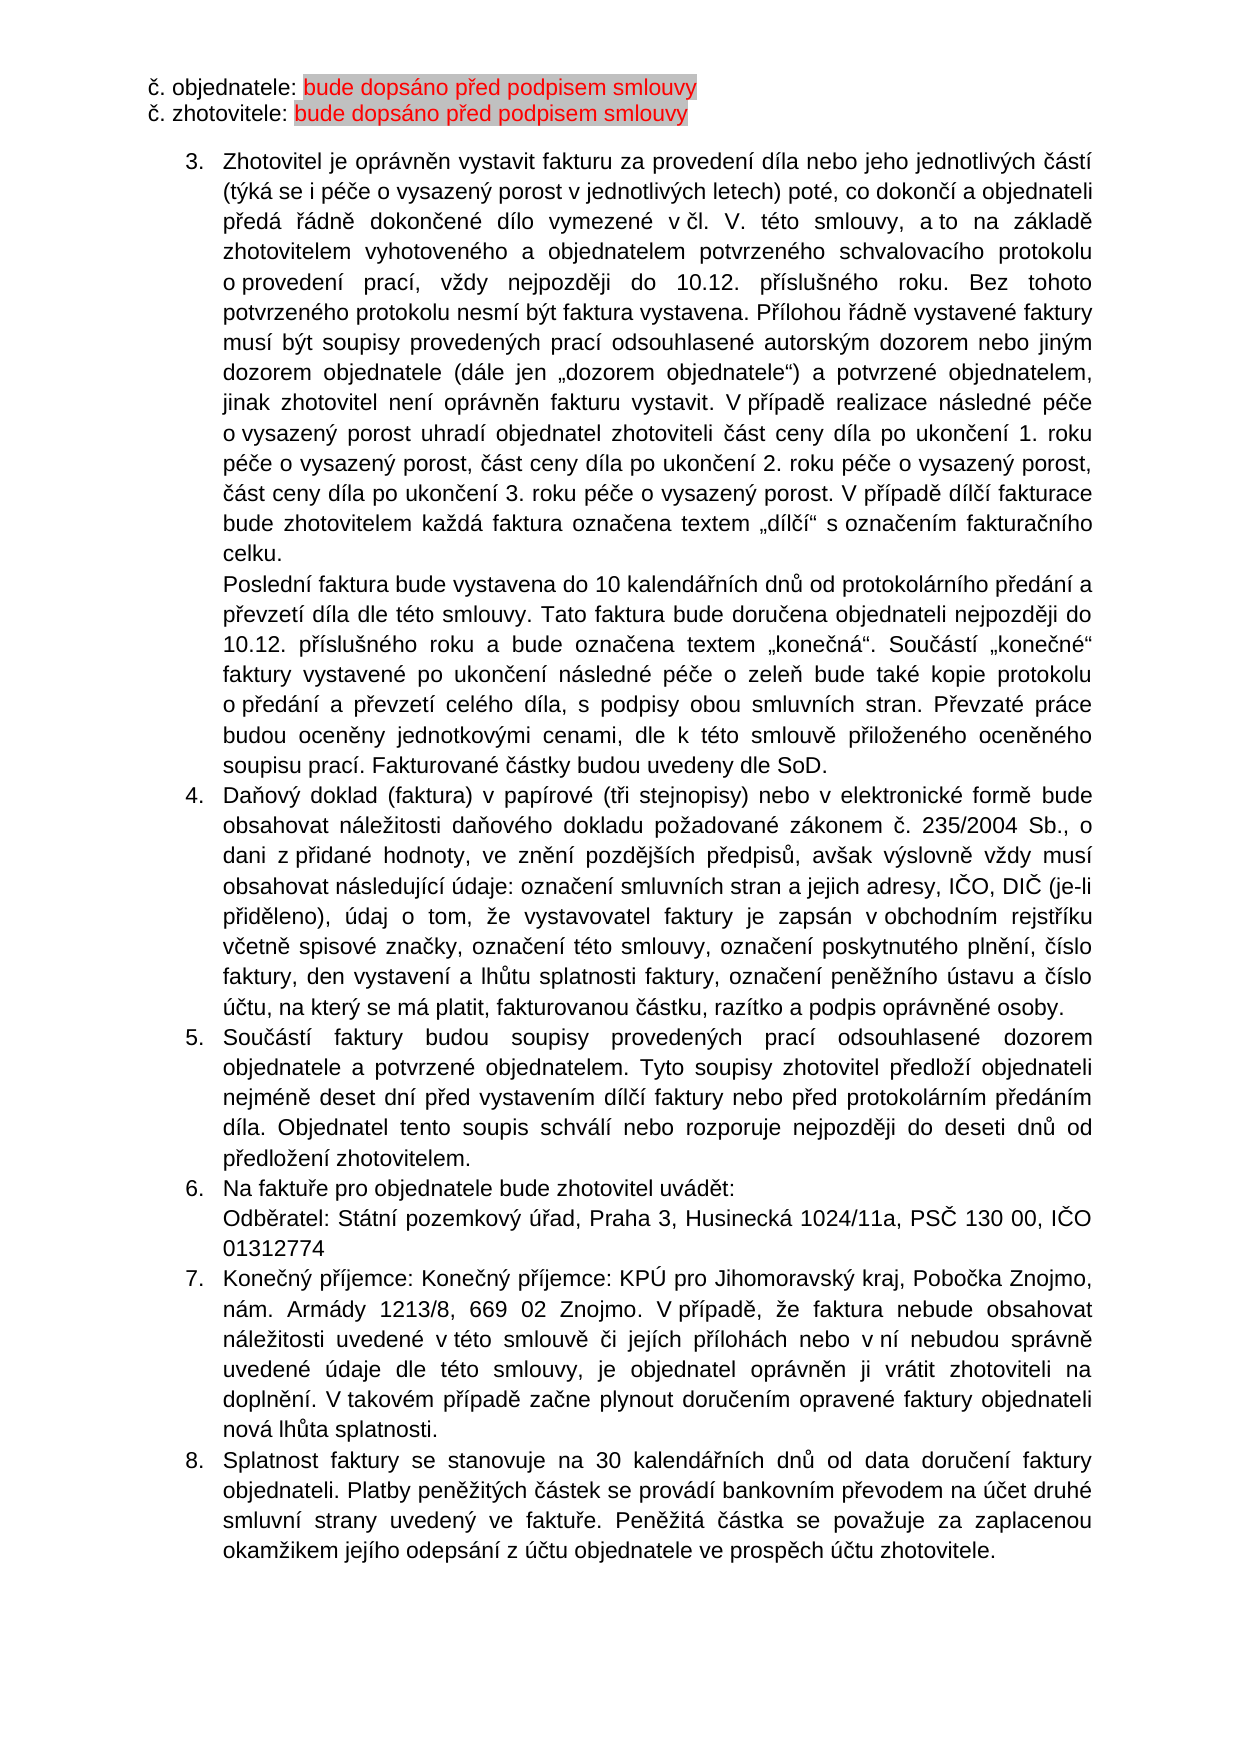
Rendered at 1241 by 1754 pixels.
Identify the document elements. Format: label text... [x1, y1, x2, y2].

list Součástí faktury budou soupisy provedených prací odsouhlasené dozorem objednatele a potvrzené objednatelem. Tyto soupisy zhotovitel předloží objednateli nejméně deset dní před vystavením dílčí faktury nebo před protokolárním předáním díla. Objednatel tento soupis schválí nebo rozporuje nejpozději do deseti dnů od předložení zhotovitelem. [185, 1024, 1093, 1171]
list Daňový doklad (faktura) v papírové (tři stejnopisy) nebo v elektronické formě bude obsahovat náležitosti daňového dokladu požadované zákonem č. 235/2004 Sb., o dani z přidané hodnoty, ve znění pozdějších předpisů, avšak výslovně vždy musí obsahovat následující údaje: označení smluvních stran a jejich adresy, IČO, DIČ (je-li přiděleno), údaj o tom, že vystavovatel faktury je zapsán v obchodním rejstříku včetně spisové značky, označení této smlouvy, označení poskytnutého plnění, číslo faktury, den vystavení a lhůtu splatnosti faktury, označení peněžního ústavu a číslo účtu, na který se má platit, fakturovanou částku, razítko a podpis oprávněné osoby. [185, 782, 1093, 1020]
list Na faktuře pro objednatele bude zhotovitel uvádět: [185, 1175, 1093, 1201]
list Poslední faktura bude vystavena do 10 kalendářních dnů od protokolárního předání a převzetí díla dle této smlouvy. Tato faktura bude doručena objednateli nejpozději do 10.12. příslušného roku a bude označena textem „konečná“. Součástí „konečné“ faktury vystavené po ukončení následné péče o zeleň bude také kopie protokolu o předání a převzetí celého díla, s podpisy obou smluvních stran. Převzaté práce budou oceněny jednotkovými cenami, dle k této smlouvě přiloženého oceněného soupisu prací. Fakturované částky budou uvedeny dle SoD. [223, 571, 1093, 778]
list Zhotovitel je oprávněn vystavit fakturu za provedení díla nebo jeho jednotlivých částí (týká se i péče o vysazený porost v jednotlivých letech) poté, co dokončí a objednateli předá řádně dokončené dílo vymezené v čl. V. této smlouvy, a to na základě zhotovitelem vyhotoveného a objednatelem potvrzeného schvalovacího protokolu o provedení prací, vždy nejpozději do 10.12. příslušného roku. Bez tohoto potvrzeného protokolu nesmí být faktura vystavena. Přílohou řádně vystavené faktury musí být soupisy provedených prací odsouhlasené autorským dozorem nebo jiným dozorem objednatele (dále jen „dozorem objednatele“) a potvrzené objednatelem, jinak zhotovitel není oprávněn fakturu vystavit. V případě realizace následné péče o vysazený porost uhradí objednatel zhotoviteli část ceny díla po ukončení 1. roku péče o vysazený porost, část ceny díla po ukončení 2. roku péče o vysazený porost, část ceny díla po ukončení 3. roku péče o vysazený porost. V případě dílčí fakturace bude zhotovitelem každá faktura označena textem „dílčí“ s označením fakturačního celku. [185, 148, 1093, 567]
list Odběratel: Státní pozemkový úřad, Praha 3, Husinecká 1024/11a, PSČ 130 00, IČO 01312774 [223, 1205, 1093, 1261]
list Splatnost faktury se stanovuje na 30 kalendářních dnů od data doručení faktury objednateli. Platby peněžitých částek se provádí bankovním převodem na účet druhé smluvní strany uvedený ve faktuře. Peněžitá částka se považuje za zaplacenou okamžikem jejího odepsání z účtu objednatele ve prospěch účtu zhotovitele. [185, 1447, 1093, 1563]
list Konečný příjemce: Konečný příjemce: KPÚ pro Jihomoravský kraj, Pobočka Znojmo, nám. Armády 1213/8, 669 02 Znojmo. V případě, že faktura nebude obsahovat náležitosti uvedené v této smlouvě či jejích přílohách nebo v ní nebudou správně uvedené údaje dle této smlouvy, je objednatel oprávněn ji vrátit zhotoviteli na doplnění. V takovém případě začne plynout doručením opravené faktury objednateli nová lhůta splatnosti. [185, 1265, 1093, 1443]
